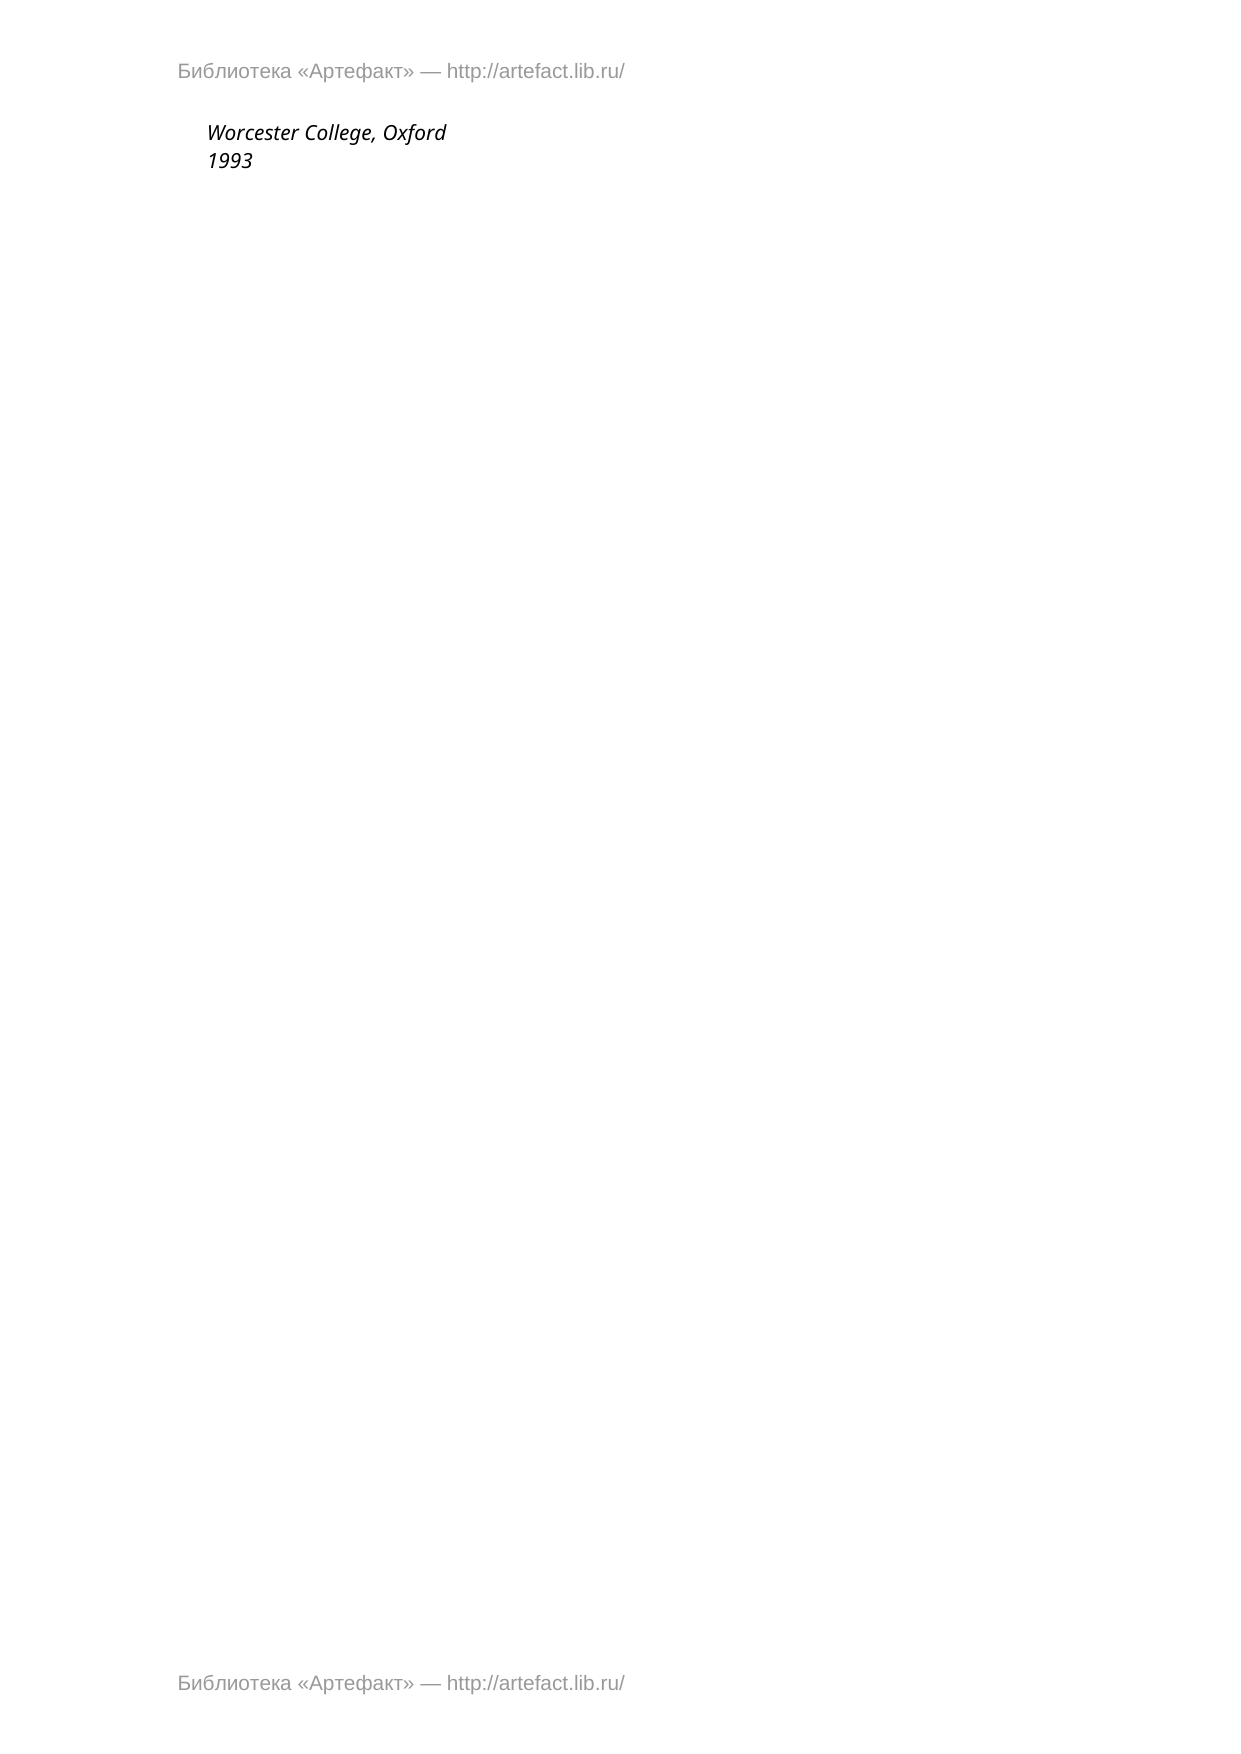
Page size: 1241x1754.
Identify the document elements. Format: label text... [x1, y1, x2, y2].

text 1993 [177, 147, 1122, 175]
text Worcester College, Oxford [177, 118, 1122, 147]
